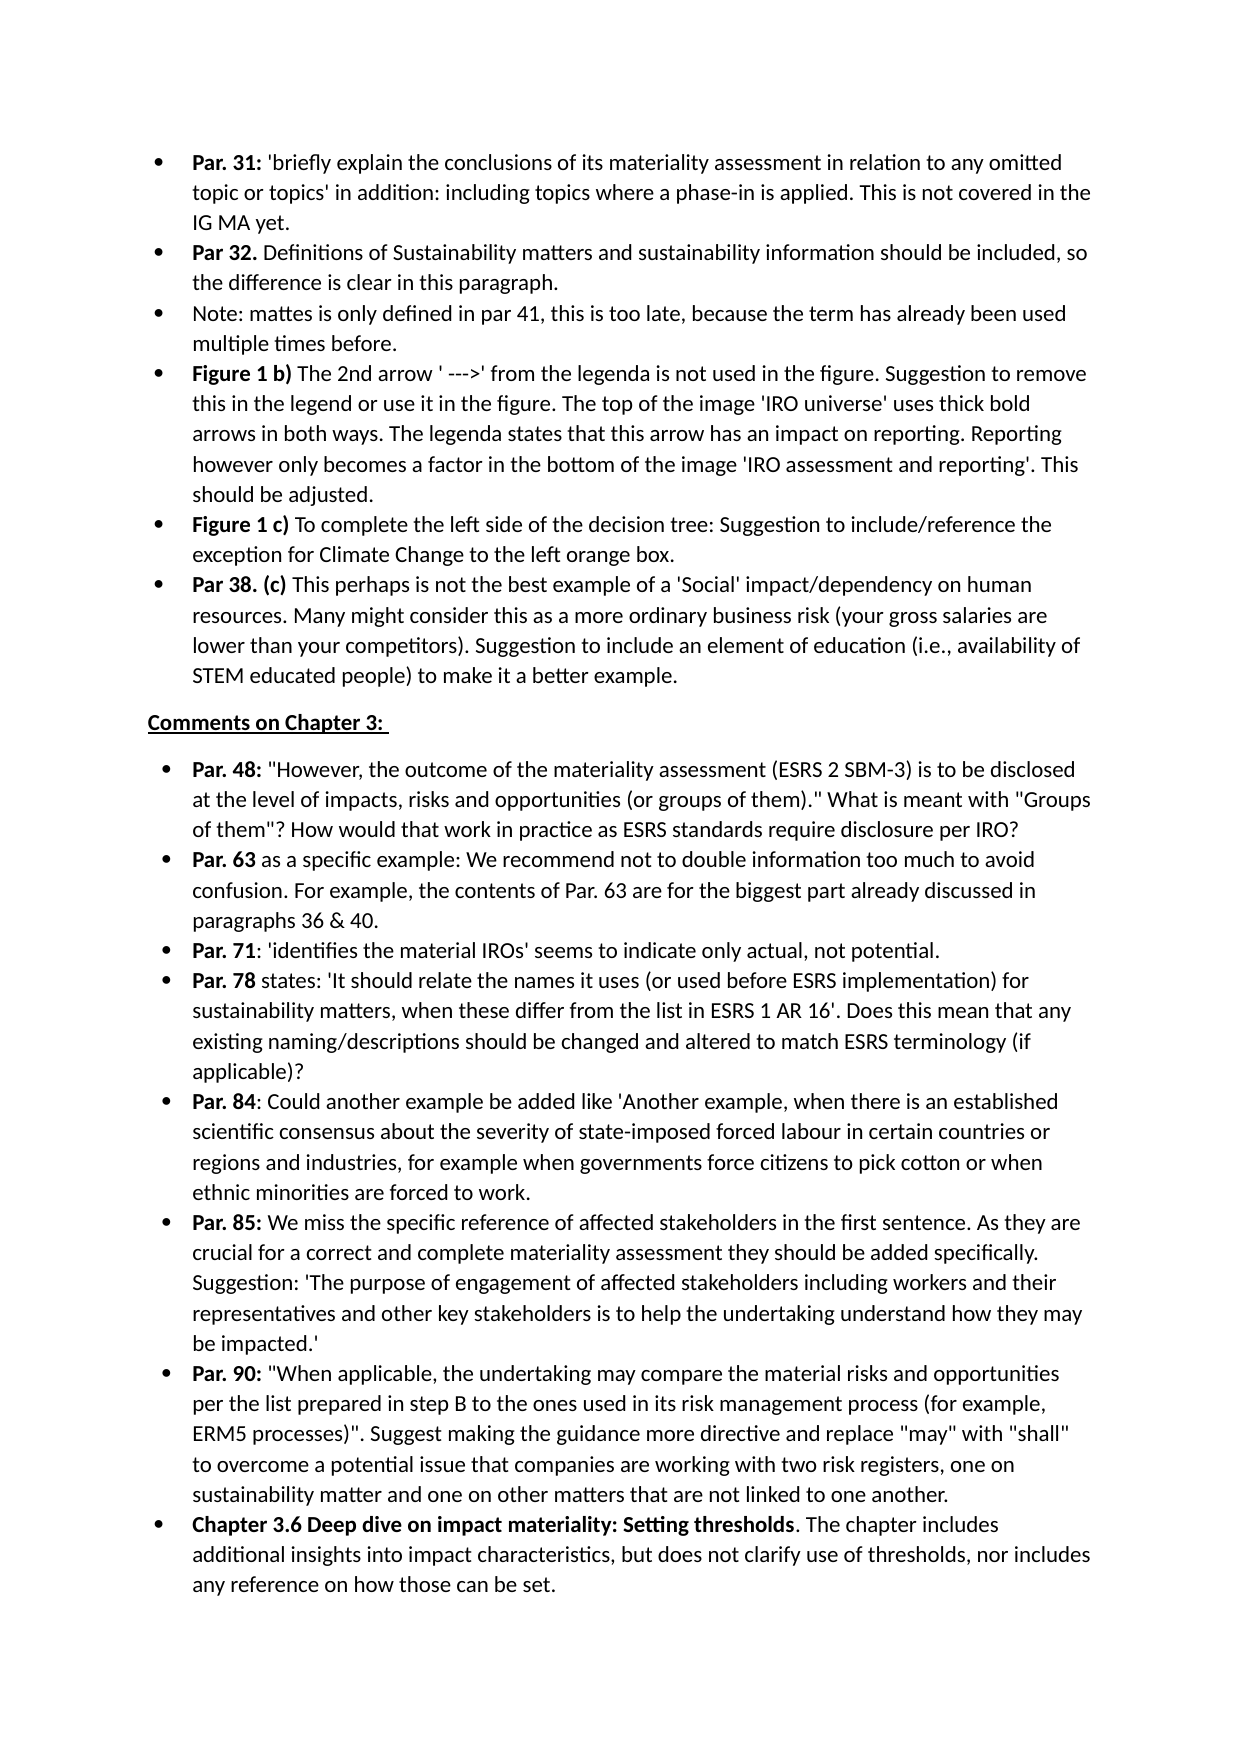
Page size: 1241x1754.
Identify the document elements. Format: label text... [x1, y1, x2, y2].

list Par. 63 as a specific example: We recommend not to double information too much to avoid confusion. For example, the contents of Par. 63 are for the biggest part already discussed in paragraphs 36 & 40. [162, 846, 1093, 934]
list Par. 84: Could another example be added like 'Another example, when there is an established scientific consensus about the severity of state-imposed forced labour in certain countries or regions and industries, for example when governments force citizens to pick cotton or when ethnic minorities are forced to work. [162, 1087, 1093, 1206]
list Par 32. Definitions of Sustainability matters and sustainability information should be included, so the difference is clear in this paragraph. [154, 238, 1093, 296]
list Par. 85: We miss the specific reference of affected stakeholders in the first sentence. As they are crucial for a correct and complete materiality assessment they should be added specifically. Suggestion: 'The purpose of engagement of affected stakeholders including workers and their representatives and other key stakeholders is to help the undertaking understand how they may be impacted.' [162, 1208, 1093, 1357]
text Comments on Chapter 3: [148, 708, 1093, 736]
list Par. 48: "However, the outcome of the materiality assessment (ESRS 2 SBM-3) is to be disclosed at the level of impacts, risks and opportunities (or groups of them)." What is meant with "Groups of them"? How would that work in practice as ESRS standards require disclosure per IRO? [162, 755, 1093, 843]
list Figure 1 c) To complete the left side of the decision tree: Suggestion to include/reference the exception for Climate Change to the left orange box. [154, 510, 1093, 568]
list Par. 90: "When applicable, the undertaking may compare the material risks and opportunities per the list prepared in step B to the ones used in its risk management process (for example, ERM5 processes)". Suggest making the guidance more directive and replace "may" with "shall" to overcome a potential issue that companies are working with two risk registers, one on sustainability matter and one on other matters that are not linked to one another. [162, 1359, 1093, 1508]
list Par 38. (c) This perhaps is not the best example of a 'Social' impact/dependency on human resources. Many might consider this as a more ordinary business risk (your gross salaries are lower than your competitors). Suggestion to include an element of education (i.e., availability of STEM educated people) to make it a better example. [154, 571, 1093, 689]
list Note: mattes is only defined in par 41, this is too late, because the term has already been used multiple times before. [154, 299, 1093, 357]
list Par. 31: 'briefly explain the conclusions of its materiality assessment in relation to any omitted topic or topics' in addition: including topics where a phase-in is applied. This is not covered in the IG MA yet. [154, 148, 1093, 236]
list Figure 1 b) The 2nd arrow ' --->' from the legenda is not used in the figure. Suggestion to remove this in the legend or use it in the figure. The top of the image 'IRO universe' uses thick bold arrows in both ways. The legenda states that this arrow has an impact on reporting. Reporting however only becomes a factor in the bottom of the image 'IRO assessment and reporting'. This should be adjusted. [154, 359, 1093, 508]
list Chapter 3.6 Deep dive on impact materiality: Setting thresholds. The chapter includes additional insights into impact characteristics, but does not clarify use of thresholds, nor includes any reference on how those can be set. [154, 1510, 1093, 1598]
list Par. 78 states: 'It should relate the names it uses (or used before ESRS implementation) for sustainability matters, when these differ from the list in ESRS 1 AR 16'. Does this mean that any existing naming/descriptions should be changed and altered to match ESRS terminology (if applicable)? [162, 966, 1093, 1085]
list Par. 71: 'identifies the material IROs' seems to indicate only actual, not potential. [162, 936, 1093, 964]
